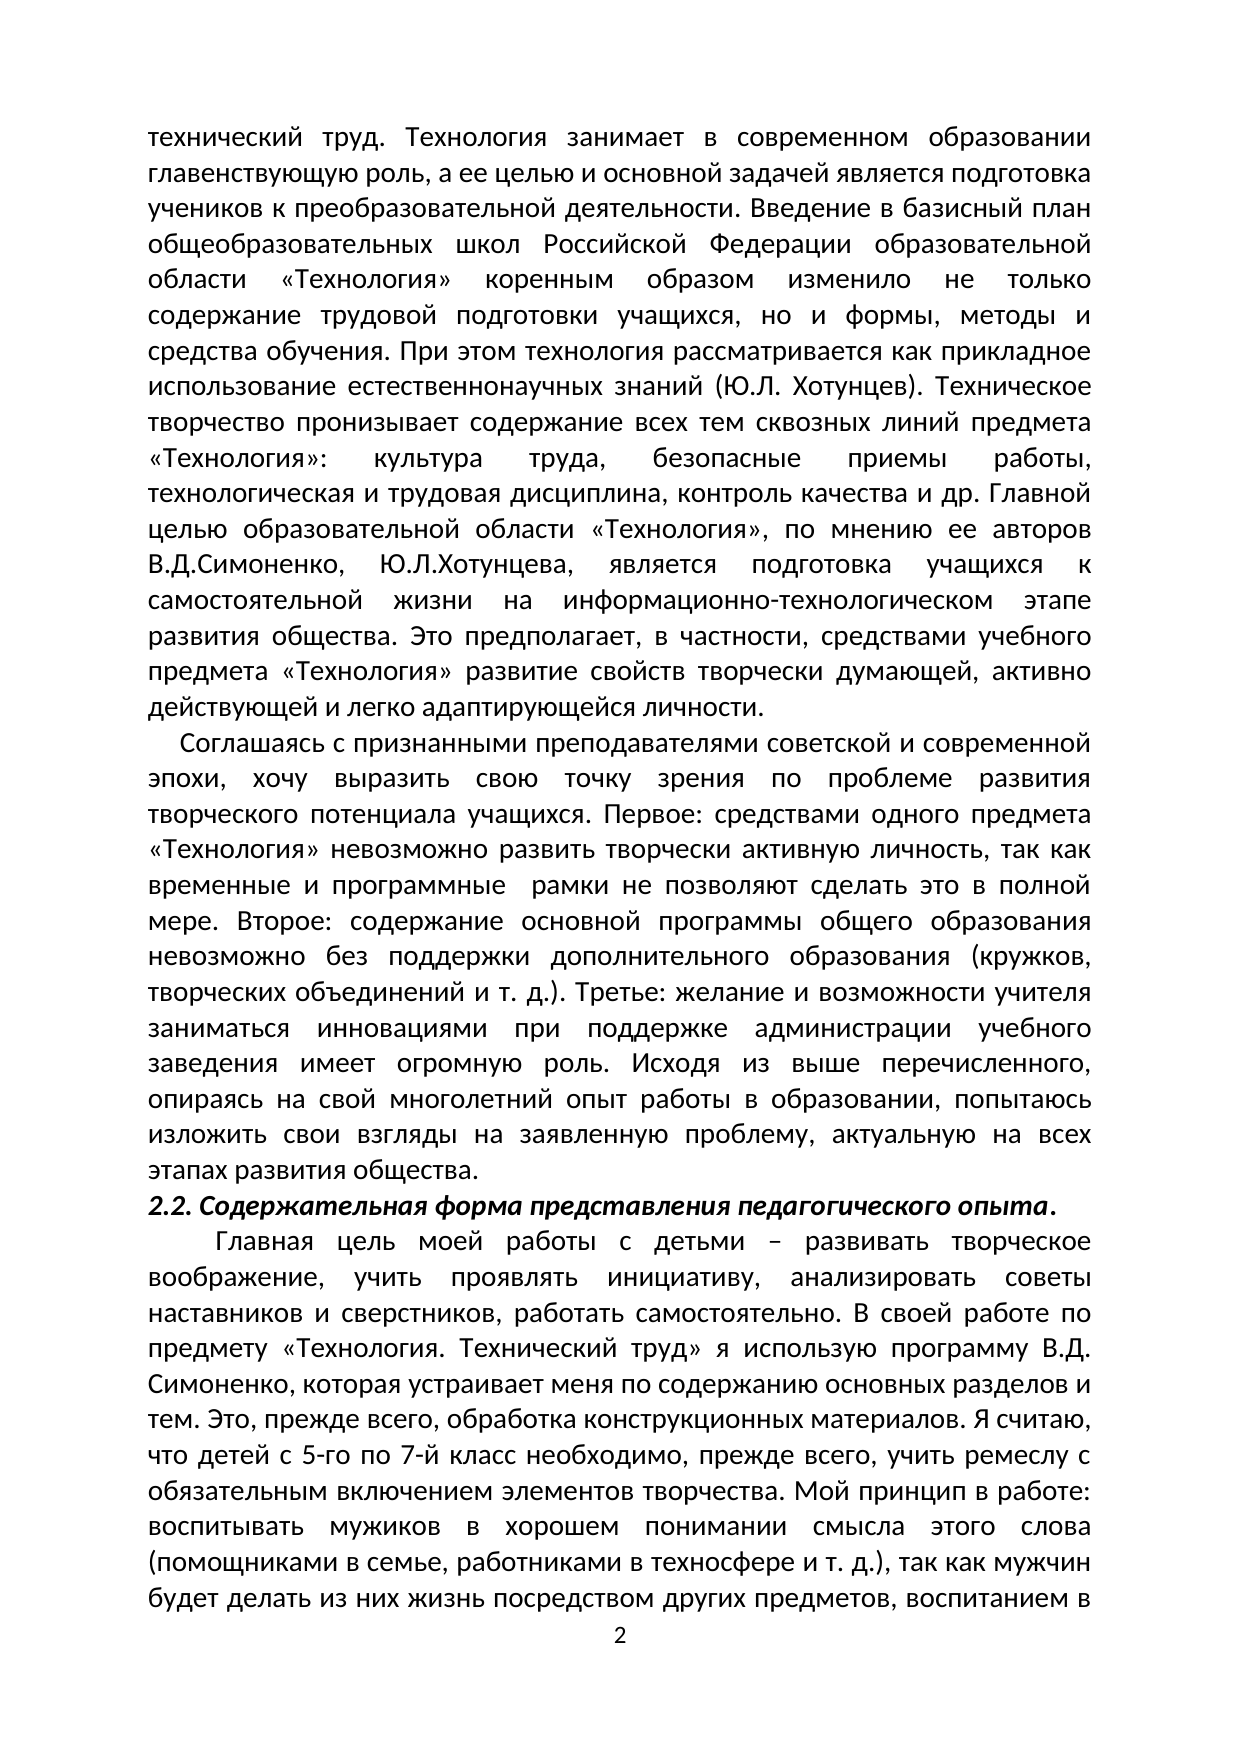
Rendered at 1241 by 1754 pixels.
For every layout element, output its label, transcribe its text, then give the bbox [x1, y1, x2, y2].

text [148, 1222, 1092, 1614]
text Соглашаясь с признанными преподавателями советской и современной эпохи, хочу выразить свою точку зрения по проблеме развития творческого потенциала учащихся. Первое: средствами одного предмета «Технология» невозможно развить творчески активную личность, так как временные и программные рамки не позволяют сделать это в полной мере. Второе: содержание основной программы общего образования невозможно без поддержки дополнительного образования (кружков, творческих объединений и т. д.). Третье: желание и возможности учителя заниматься инновациями при поддержке администрации учебного заведения имеет огромную роль. Исходя из выше перечисленного, опираясь на свой многолетний опыт работы в образовании, попытаюсь изложить свои взгляды на заявленную проблему, актуальную на всех этапах развития общества. [148, 724, 1092, 1187]
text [148, 118, 1092, 724]
text 2.2. Содержательная форма представления педагогического опыта. [148, 1187, 1092, 1222]
